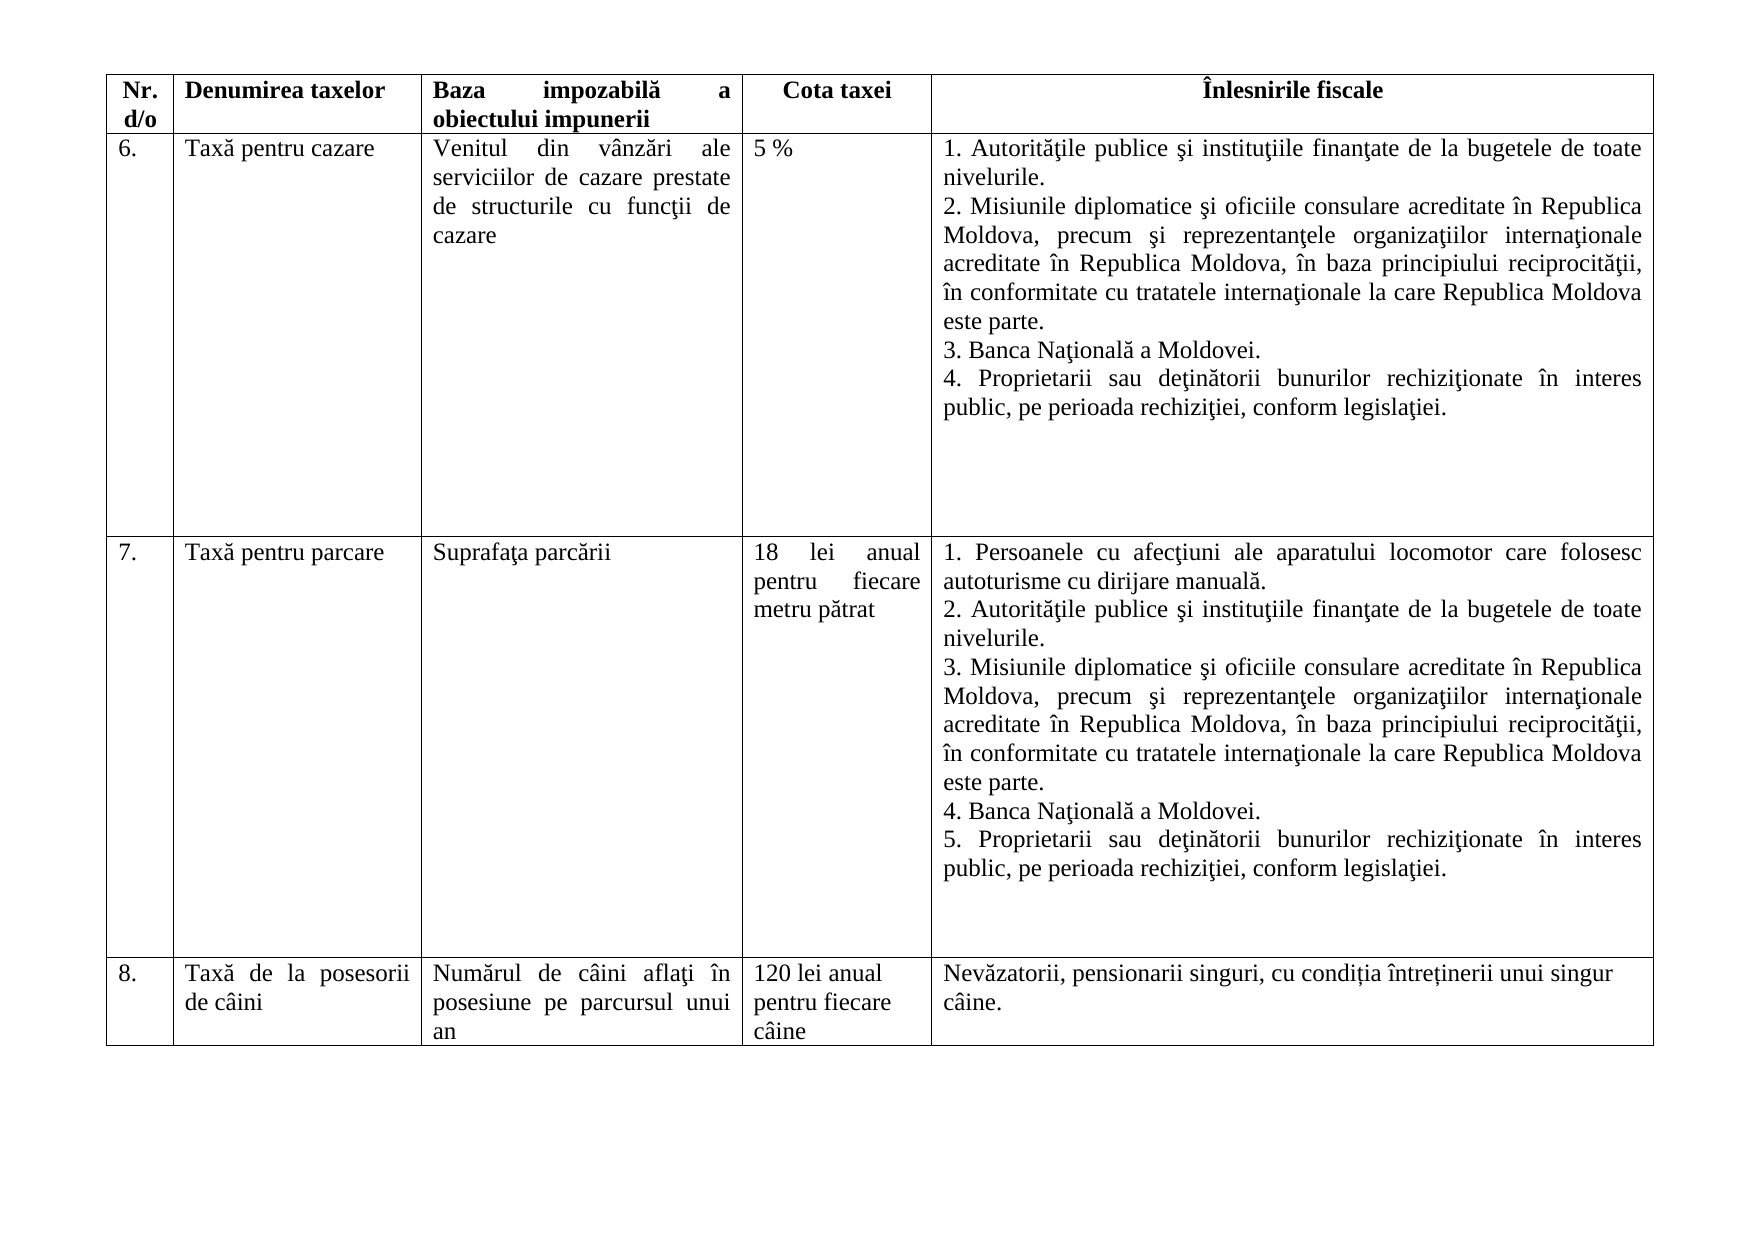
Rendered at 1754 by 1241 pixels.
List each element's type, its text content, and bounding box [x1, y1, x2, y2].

table_cell Denumirea taxelor [174, 75, 421, 132]
table_cell Cota taxei [743, 75, 931, 132]
table_cell 120 lei anual pentru fiecare câine [743, 958, 931, 1044]
table_cell 6. [107, 134, 173, 536]
table_cell 8. [107, 958, 173, 1044]
table_cell Înlesnirile fiscale [932, 75, 1653, 132]
table_cell Taxă de la posesorii de câini [174, 958, 421, 1044]
table_cell Venitul din vânzări ale serviciilor de cazare prestate de structurile cu funcţii de cazare [422, 134, 742, 536]
table_cell Baza impozabilă a obiectului impunerii [422, 75, 742, 132]
table_cell Nevăzatorii, pensionarii singuri, cu condiția întreținerii unui singur câine. [932, 958, 1653, 1044]
table_cell Taxă pentru cazare [174, 134, 421, 536]
table_cell 1. Autorităţile publice şi instituţiile finanţate de la bugetele de toate nivelurile. 2. Misiunile diplomatice şi oficiile consulare acreditate în Republica Moldova, precum şi reprezentanţele organizaţiilor internaţionale acreditate în Republica Moldova, în baza principiului reciprocităţii, în conformitate cu tratatele internaţionale la care Republica Moldova este parte. 3. Banca Naţională a Moldovei. 4. Proprietarii sau deţinătorii bunurilor rechiziţionate în interes public, pe perioada rechiziţiei, conform legislaţiei. [932, 134, 1653, 536]
table_cell 18 lei anual pentru fiecare metru pătrat [743, 537, 931, 957]
table_cell Nr. d/o [107, 75, 173, 132]
table_cell 1. Persoanele cu afecţiuni ale aparatului locomotor care folosesc autoturisme cu dirijare manuală. 2. Autorităţile publice şi instituţiile finanţate de la bugetele de toate nivelurile. 3. Misiunile diplomatice şi oficiile consulare acreditate în Republica Moldova, precum şi reprezentanţele organizaţiilor internaţionale acreditate în Republica Moldova, în baza principiului reciprocităţii, în conformitate cu tratatele internaţionale la care Republica Moldova este parte. 4. Banca Naţională a Moldovei. 5. Proprietarii sau deţinătorii bunurilor rechiziţionate în interes public, pe perioada rechiziţiei, conform legislaţiei. [932, 537, 1653, 957]
table_cell 7. [107, 537, 173, 957]
table_cell Taxă pentru parcare [174, 537, 421, 957]
table_cell Numărul de câini aflaţi în posesiune pe parcursul unui an [422, 958, 742, 1044]
table_cell Suprafaţa parcării [422, 537, 742, 957]
table_cell 5 % [743, 134, 931, 536]
